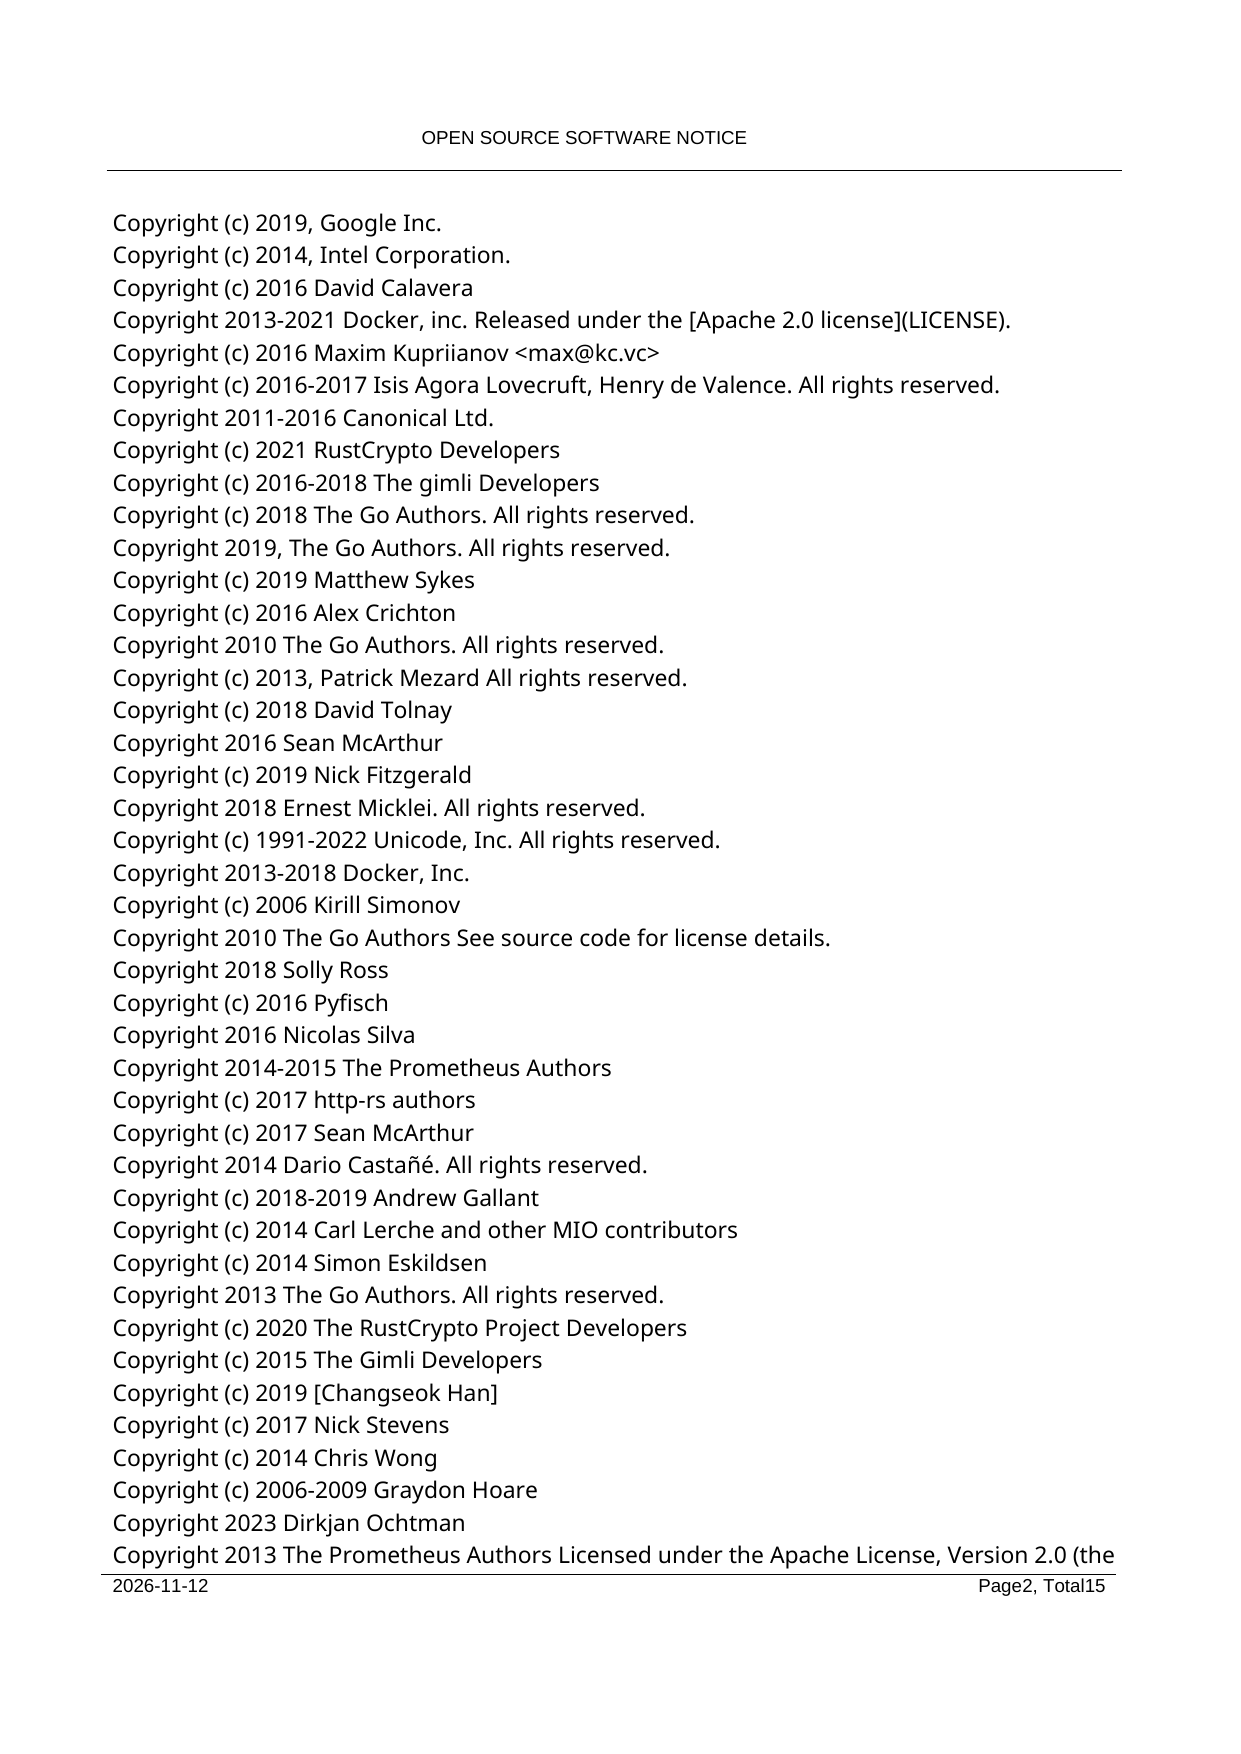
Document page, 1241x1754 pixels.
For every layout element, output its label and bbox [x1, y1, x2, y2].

text [112, 206, 1128, 1571]
